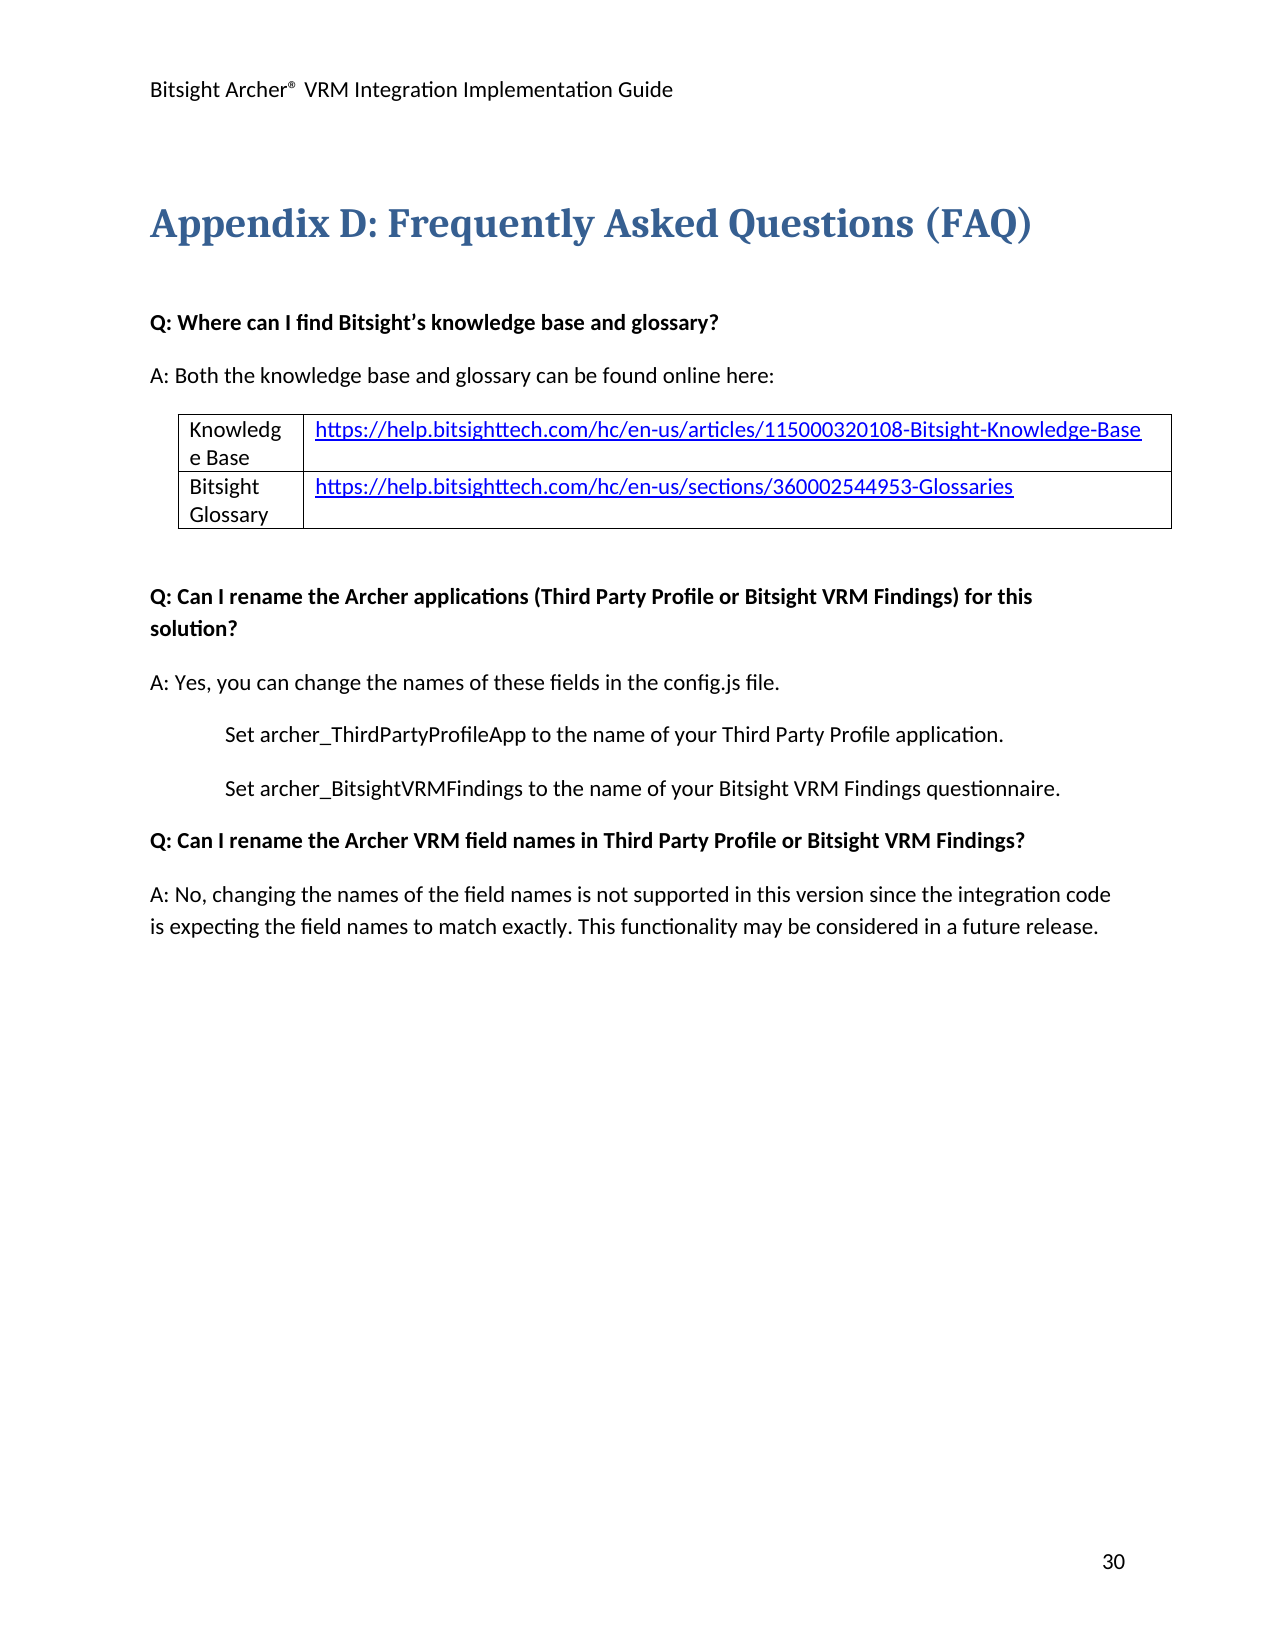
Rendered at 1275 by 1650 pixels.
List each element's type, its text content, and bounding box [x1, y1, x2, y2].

text Q: Can I rename the Archer applications (Third Party Profile or Bitsight VRM Findings) for this solution? [150, 582, 1125, 643]
text A: Yes, you can change the names of these fields in the config.js file. [150, 668, 1125, 696]
text Q: Where can I find Bitsight’s knowledge base and glossary? [150, 308, 1125, 336]
text Set archer_ThirdPartyProfileApp to the name of your Third Party Profile application. [150, 721, 1125, 749]
table_cell Bitsight Glossary [179, 472, 303, 528]
subtitle Appendix D: Frequently Asked Questions (FAQ) [150, 200, 1125, 248]
text Set archer_BitsightVRMFindings to the name of your Bitsight VRM Findings questionnaire. [150, 774, 1125, 802]
text A: No, changing the names of the field names is not supported in this version since the integration code is expecting the field names to match exactly. This functionality may be considered in a future release. [150, 880, 1125, 940]
table_header Knowledge Base [179, 415, 303, 471]
table_header https://help.bitsighttech.com/hc/en-us/articles/115000320108-Bitsight-Knowledge-Base [304, 415, 1171, 471]
text Q: Can I rename the Archer VRM field names in Third Party Profile or Bitsight VRM Findings? [150, 827, 1125, 855]
table_cell https://help.bitsighttech.com/hc/en-us/sections/360002544953-Glossaries [304, 472, 1171, 528]
text A: Both the knowledge base and glossary can be found online here: [150, 361, 1125, 389]
